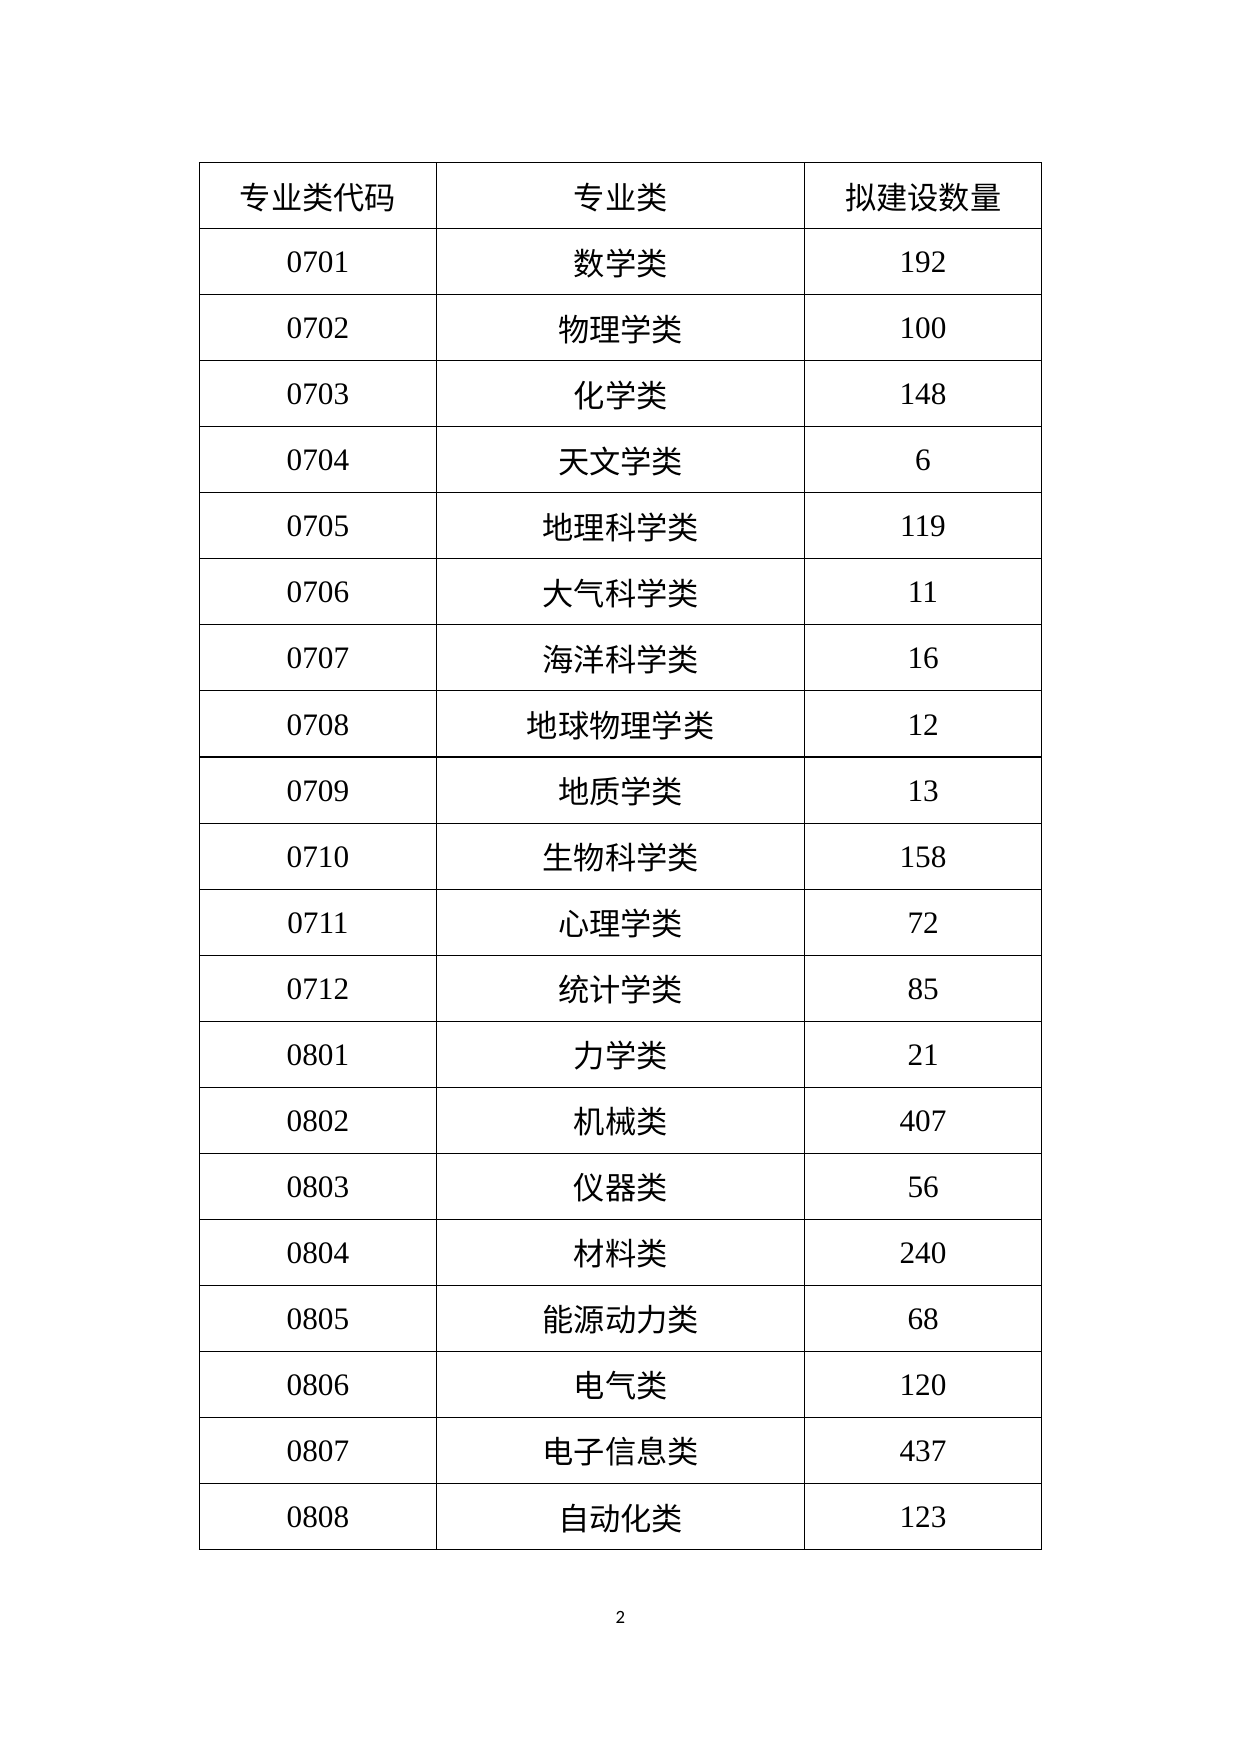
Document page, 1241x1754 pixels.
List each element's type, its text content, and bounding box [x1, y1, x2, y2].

table_cell 120 [805, 1352, 1041, 1417]
table_cell 0712 [200, 956, 436, 1021]
table_cell 123 [805, 1484, 1041, 1549]
table_cell 0709 [200, 758, 436, 822]
table_cell 240 [805, 1220, 1041, 1285]
table_cell 100 [805, 295, 1041, 360]
table_header 拟建设数量 [805, 163, 1041, 228]
table_cell 0706 [200, 559, 436, 624]
table_cell 407 [805, 1088, 1041, 1153]
table_cell 0702 [200, 295, 436, 360]
table_cell 力学类 [437, 1022, 804, 1087]
table_cell 0704 [200, 427, 436, 492]
table_cell 0710 [200, 824, 436, 888]
table_cell 0803 [200, 1154, 436, 1219]
table_cell 158 [805, 824, 1041, 888]
table_cell 72 [805, 890, 1041, 954]
table_cell 心理学类 [437, 890, 804, 954]
table_cell 0801 [200, 1022, 436, 1087]
table_cell 0707 [200, 625, 436, 690]
table_header 专业类代码 [200, 163, 436, 228]
table_cell 化学类 [437, 361, 804, 426]
table_cell 大气科学类 [437, 559, 804, 624]
table_cell 6 [805, 427, 1041, 492]
table_cell 0804 [200, 1220, 436, 1285]
table_cell 0708 [200, 691, 436, 756]
table_cell 56 [805, 1154, 1041, 1219]
table_cell 12 [805, 691, 1041, 756]
table_cell 地质学类 [437, 758, 804, 822]
table_cell 0711 [200, 890, 436, 954]
table_header 专业类 [437, 163, 804, 228]
table_cell 机械类 [437, 1088, 804, 1153]
table_cell 天文学类 [437, 427, 804, 492]
table_cell 16 [805, 625, 1041, 690]
table_cell 仪器类 [437, 1154, 804, 1219]
table_cell 地理科学类 [437, 493, 804, 558]
table_cell 85 [805, 956, 1041, 1021]
table_cell 13 [805, 758, 1041, 822]
table_cell 自动化类 [437, 1484, 804, 1549]
table_cell 119 [805, 493, 1041, 558]
table_cell 0808 [200, 1484, 436, 1549]
table_cell 地球物理学类 [437, 691, 804, 756]
table_cell 材料类 [437, 1220, 804, 1285]
table_cell 0807 [200, 1418, 436, 1483]
table_cell 0805 [200, 1286, 436, 1351]
table_cell 海洋科学类 [437, 625, 804, 690]
table_cell 0705 [200, 493, 436, 558]
table_cell 能源动力类 [437, 1286, 804, 1351]
table_cell 物理学类 [437, 295, 804, 360]
table_cell 电气类 [437, 1352, 804, 1417]
table_cell 192 [805, 229, 1041, 294]
table_cell 437 [805, 1418, 1041, 1483]
table_cell 0802 [200, 1088, 436, 1153]
table_cell 数学类 [437, 229, 804, 294]
table_cell 148 [805, 361, 1041, 426]
table_cell 11 [805, 559, 1041, 624]
table_cell 21 [805, 1022, 1041, 1087]
table_cell 0703 [200, 361, 436, 426]
table_cell 统计学类 [437, 956, 804, 1021]
table_cell 0701 [200, 229, 436, 294]
table_cell 电子信息类 [437, 1418, 804, 1483]
table_cell 生物科学类 [437, 824, 804, 888]
table_cell 68 [805, 1286, 1041, 1351]
table_cell 0806 [200, 1352, 436, 1417]
